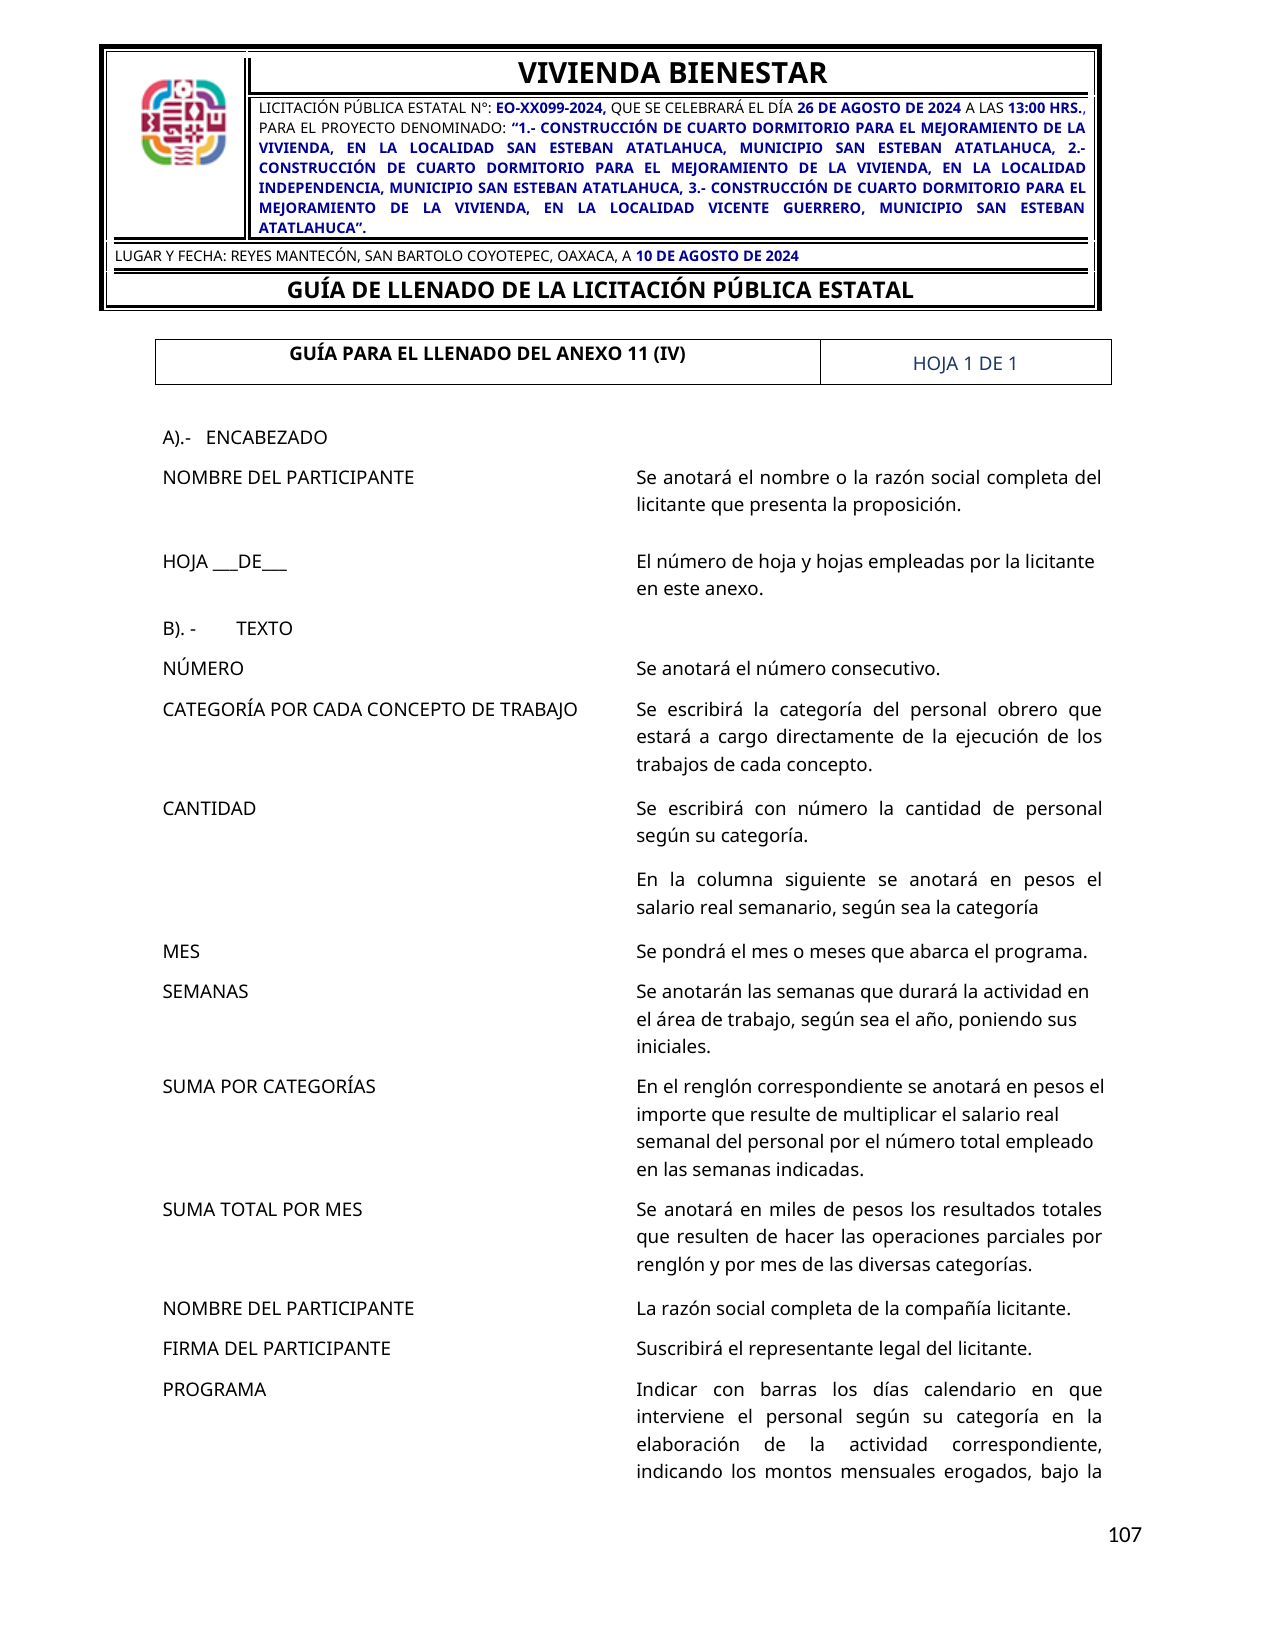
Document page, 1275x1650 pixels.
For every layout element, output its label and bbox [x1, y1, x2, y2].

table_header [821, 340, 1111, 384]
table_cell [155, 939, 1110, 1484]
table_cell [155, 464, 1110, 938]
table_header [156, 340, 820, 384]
picture [130, 71, 237, 171]
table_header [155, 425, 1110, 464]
